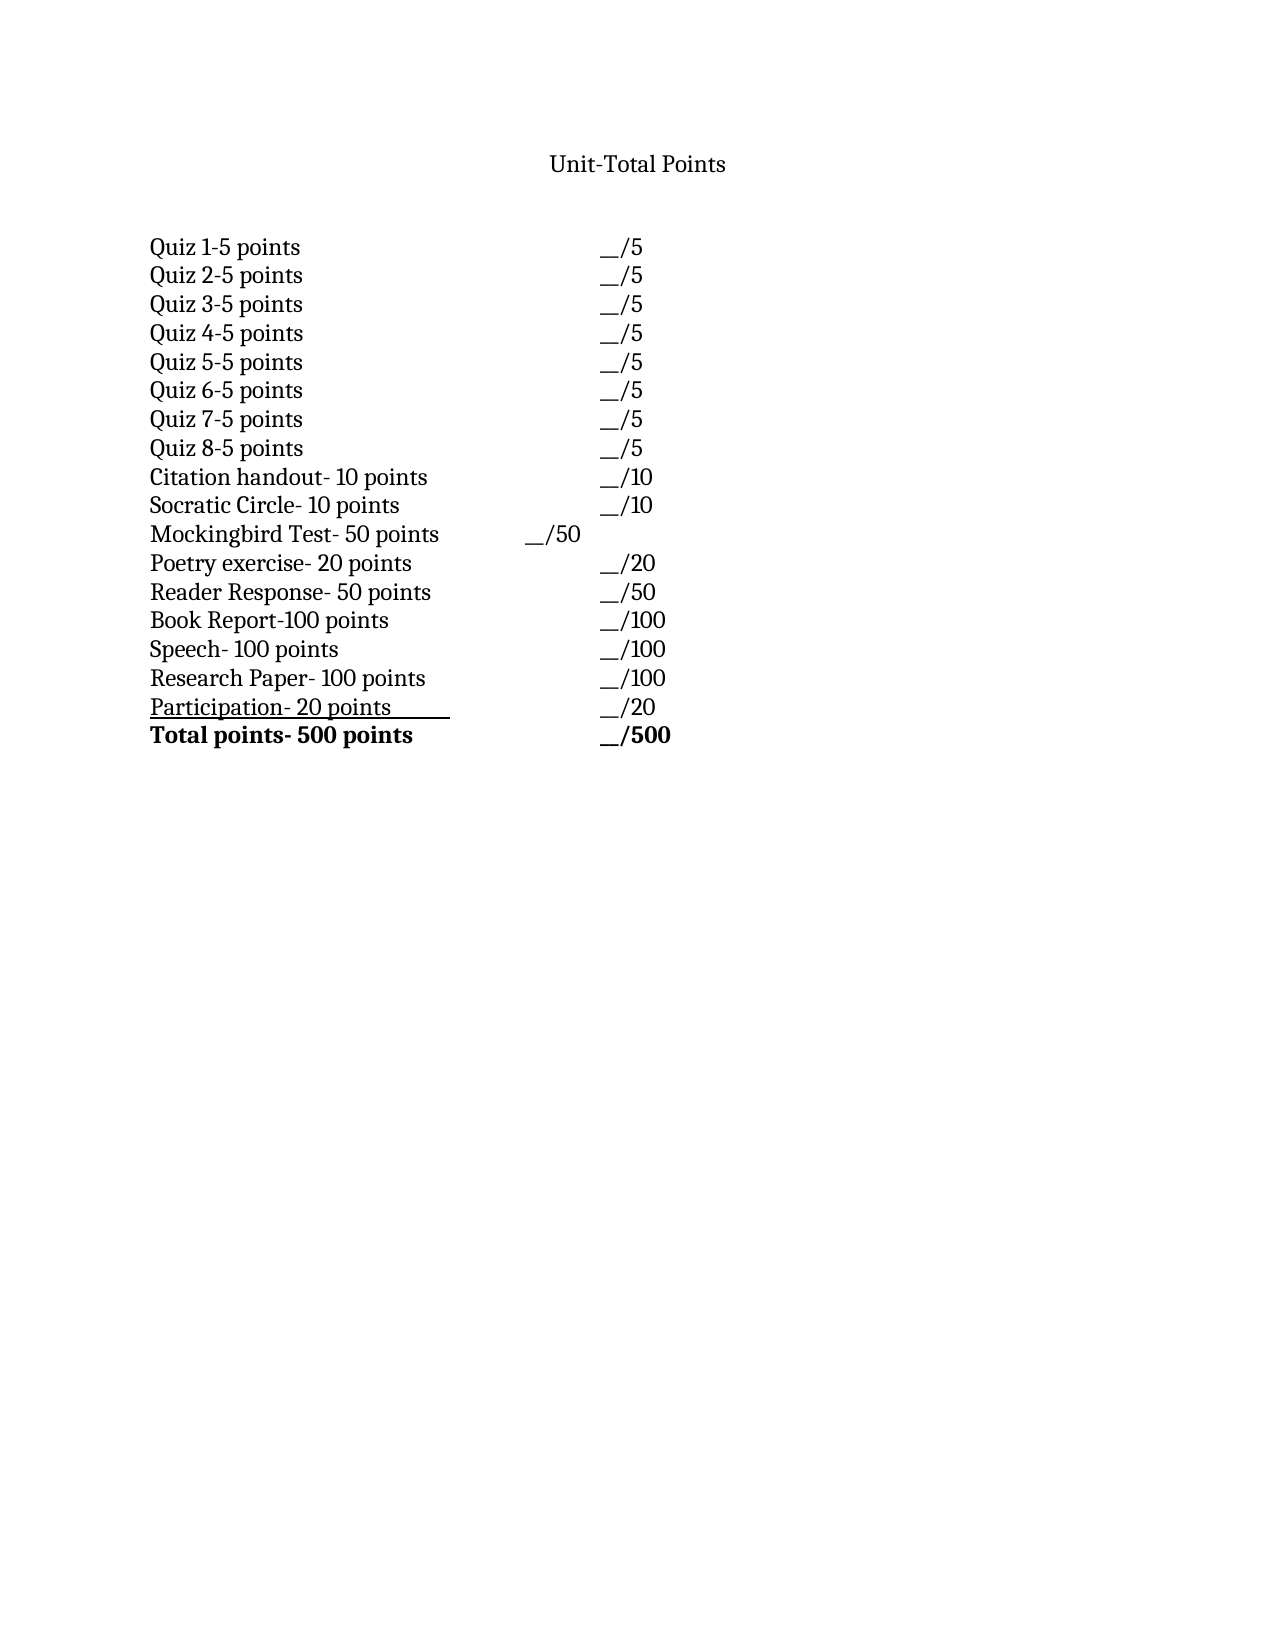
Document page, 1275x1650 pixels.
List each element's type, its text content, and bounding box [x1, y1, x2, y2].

text Quiz 2-5 points __/5 [150, 261, 1125, 290]
text Speech- 100 points __/100 [150, 635, 1125, 664]
text Unit-Total Points [150, 150, 1125, 179]
text Book Report-100 points __/100 [150, 606, 1125, 635]
text Research Paper- 100 points __/100 [150, 664, 1125, 693]
text Quiz 6-5 points __/5 [150, 376, 1125, 405]
text Quiz 3-5 points __/5 [150, 290, 1125, 319]
text Quiz 8-5 points __/5 [150, 434, 1125, 463]
text Quiz 4-5 points __/5 [150, 319, 1125, 348]
text Socratic Circle- 10 points __/10 [150, 491, 1125, 520]
text Participation- 20 points __/20 [150, 693, 1125, 721]
text Quiz 5-5 points __/5 [150, 348, 1125, 376]
text Mockingbird Test- 50 points __/50 [150, 520, 1125, 549]
text Quiz 7-5 points __/5 [150, 405, 1125, 434]
text Poetry exercise- 20 points __/20 [150, 549, 1125, 578]
text Citation handout- 10 points __/10 [150, 463, 1125, 491]
text Total points- 500 points __/500 [150, 721, 1125, 750]
text Reader Response- 50 points __/50 [150, 578, 1125, 606]
text Quiz 1-5 points __/5 [150, 233, 1125, 261]
